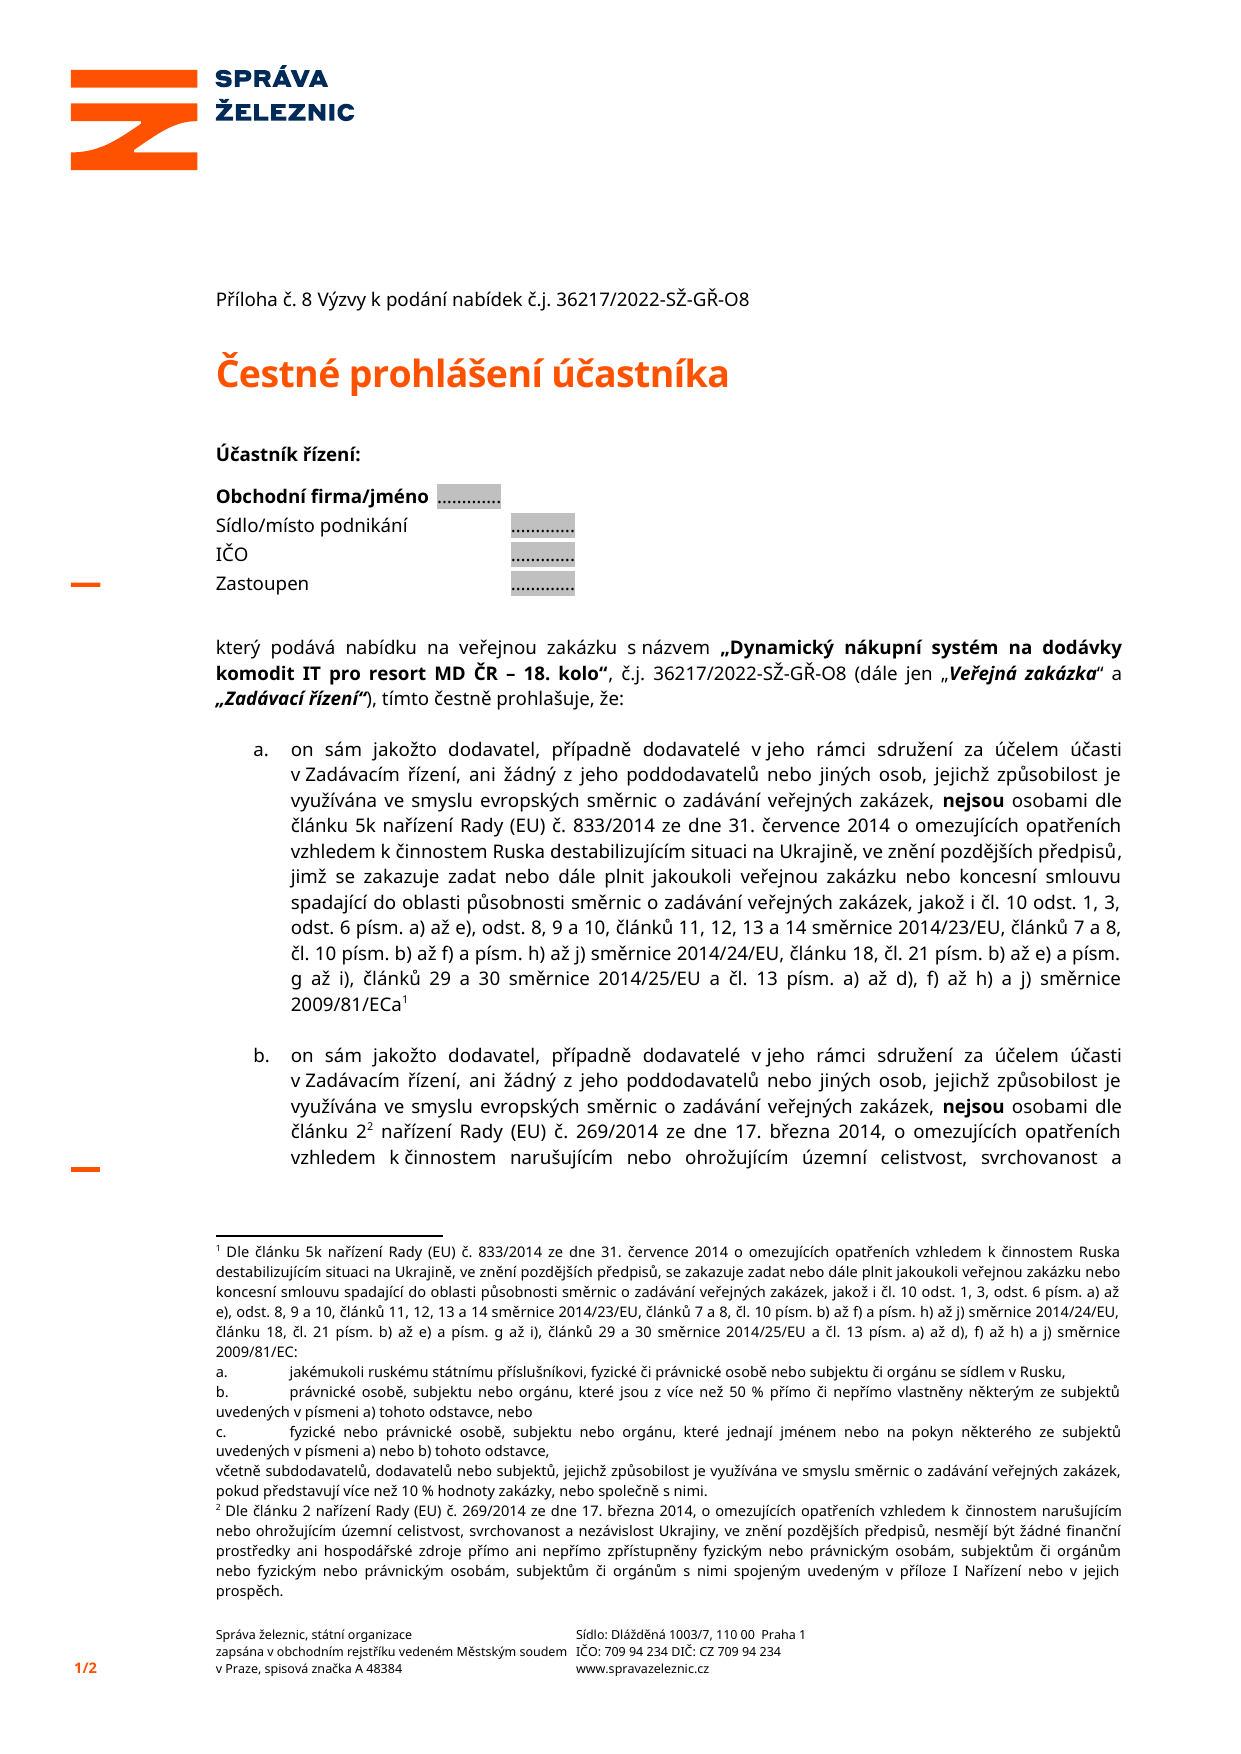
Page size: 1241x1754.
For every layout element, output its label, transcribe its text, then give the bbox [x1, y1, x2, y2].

text Obchodní firma/jméno …………. [216, 481, 1122, 509]
list on sám jakožto dodavatel, případně dodavatelé v jeho rámci sdružení za účelem účasti v Zadávacím řízení, ani žádný z jeho poddodavatelů nebo jiných osob, jejichž způsobilost je využívána ve smyslu evropských směrnic o zadávání veřejných zakázek, nejsou osobami dle článku 2 nařízení Rady (EU) č. 269/2014 ze dne 17. března 2014, o omezujících opatřeních vzhledem k činnostem narušujícím nebo ohrožujícím územní celistvost, svrchovanost a nezávislost Ukrajiny, ve znění pozdějších předpisů, a dalších prováděcích předpisů k tomuto nařízení Rady (EU) č. 269/2014 (tzv. sankční seznamy). [253, 1042, 1122, 1170]
text Účastník řízení: [216, 437, 1122, 468]
list on sám jakožto dodavatel, případně dodavatelé v jeho rámci sdružení za účelem účasti v Zadávacím řízení, ani žádný z jeho poddodavatelů nebo jiných osob, jejichž způsobilost je využívána ve smyslu evropských směrnic o zadávání veřejných zakázek, nejsou osobami dle článku 5k nařízení Rady (EU) č. 833/2014 ze dne 31. července 2014 o omezujících opatřeních vzhledem k činnostem Ruska destabilizujícím situaci na Ukrajině, ve znění pozdějších předpisů, jimž se zakazuje zadat nebo dále plnit jakoukoli veřejnou zakázku nebo koncesní smlouvu spadající do oblasti působnosti směrnic o zadávání veřejných zakázek, jakož i čl. 10 odst. 1, 3, odst. 6 písm. a) až e), odst. 8, 9 a 10, článků 11, 12, 13 a 14 směrnice 2014/23/EU, článků 7 a 8, čl. 10 písm. b) až f) a písm. h) až j) směrnice 2014/24/EU, článku 18, čl. 21 písm. b) až e) a písm. g až i), článků 29 a 30 směrnice 2014/25/EU a čl. 13 písm. a) až d), f) až h) a j) směrnice 2009/81/ECa [253, 736, 1122, 1017]
text Příloha č. 8 Výzvy k podání nabídek č.j. 36217/2022-SŽ-GŘ-O8 [216, 286, 1122, 311]
text Zastoupen …………. [216, 567, 1122, 596]
text Sídlo/místo podnikání …………. [216, 509, 1122, 538]
text IČO …………. [216, 538, 1122, 567]
text který podává nabídku na veřejnou zakázku s názvem „Dynamický nákupní systém na dodávky komodit IT pro resort MD ČR – 18. kolo“, č.j. 36217/2022-SŽ-GŘ-O8 (dále jen „Veřejná zakázka“ a „Zadávací řízení“), tímto čestně prohlašuje, že: [216, 634, 1122, 711]
subtitle Čestné prohlášení účastníka [216, 347, 1122, 398]
